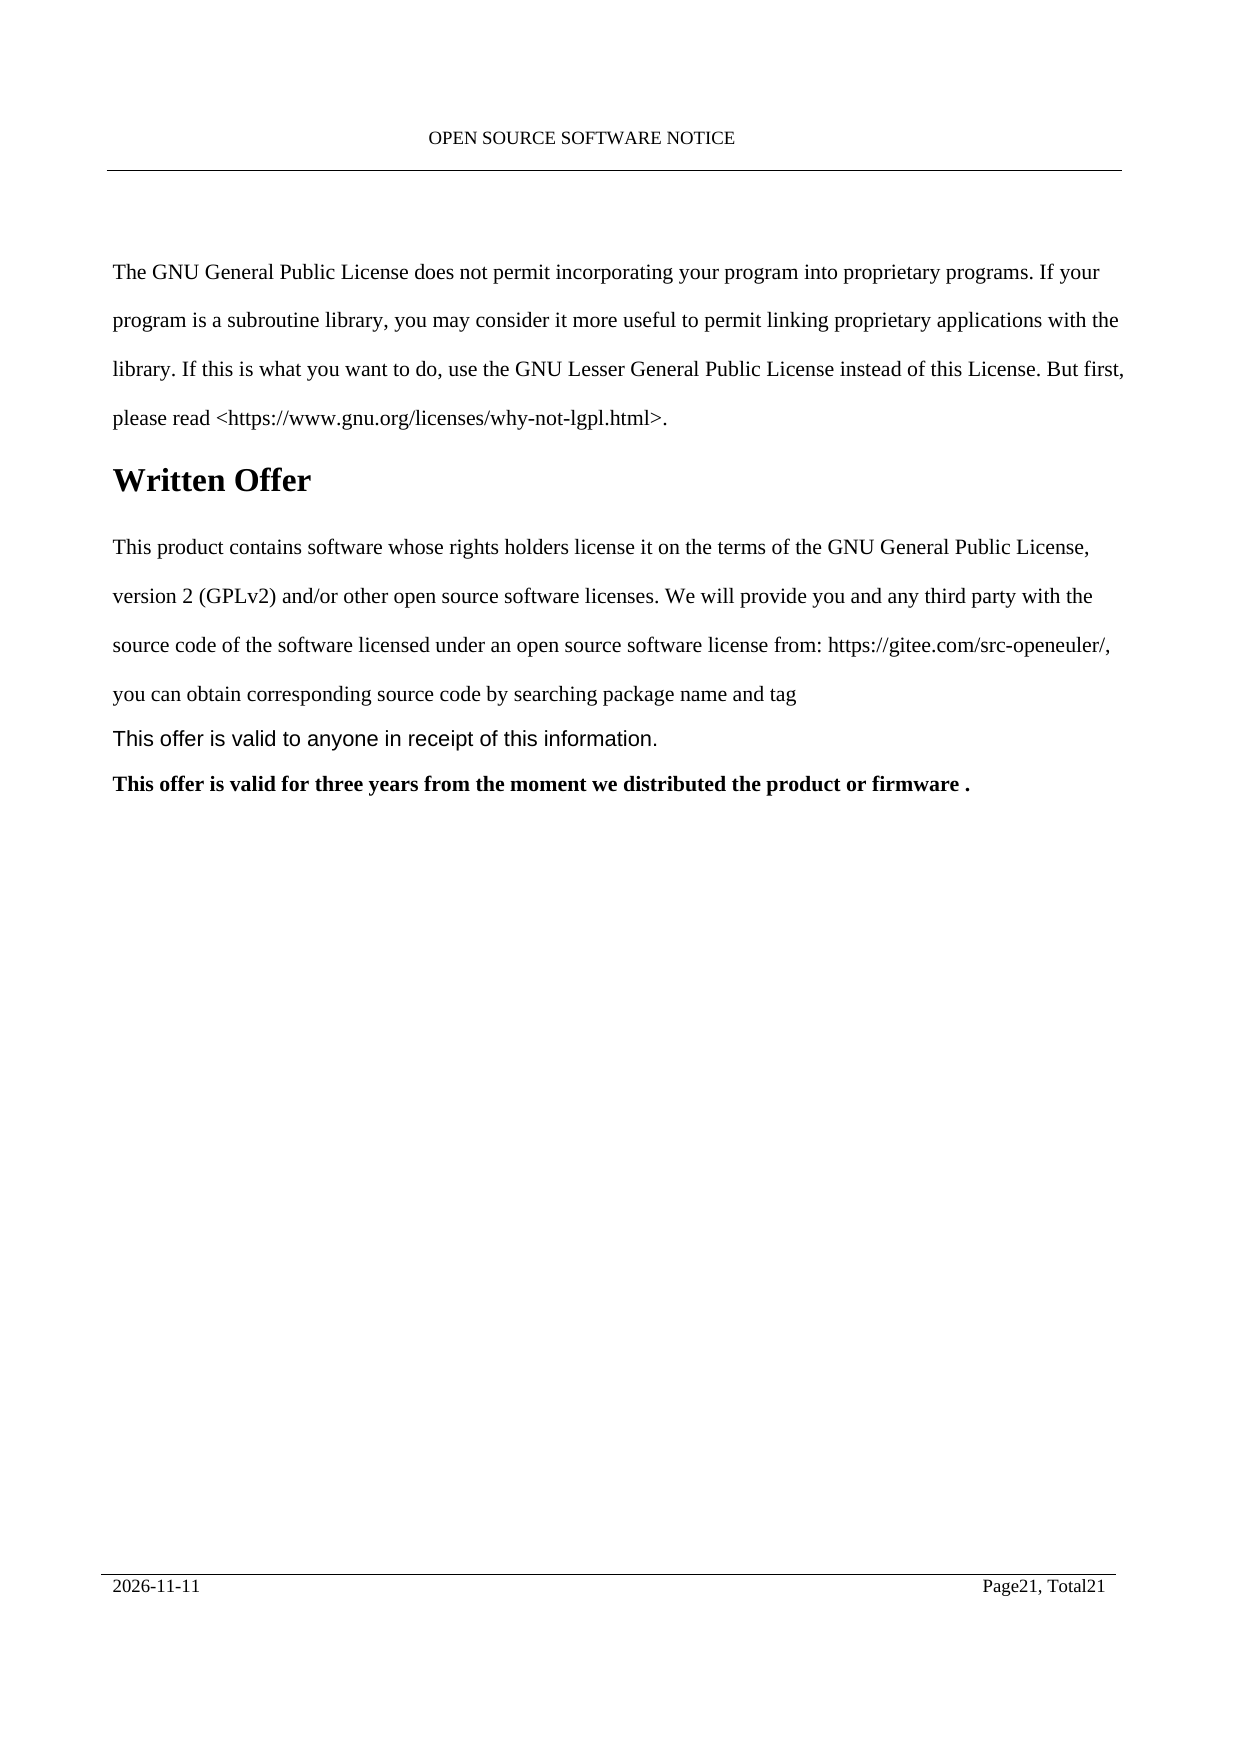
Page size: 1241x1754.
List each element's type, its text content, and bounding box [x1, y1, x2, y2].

text This product contains software whose rights holders license it on the terms of the GNU General Public License, version 2 (GPLv2) and/or other open source software licenses. We will provide you and any third party with the source code of the software licensed under an open source software license from: https://gitee.com/src-openeuler/, you can obtain corresponding source code by searching package name and tag [112, 531, 1128, 709]
text This offer is valid for three years from the moment we distributed the product or firmware . [112, 767, 1128, 799]
text Written Offer [112, 446, 1128, 511]
text This offer is valid to anyone in receipt of this information. [112, 722, 1128, 754]
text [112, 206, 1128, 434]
